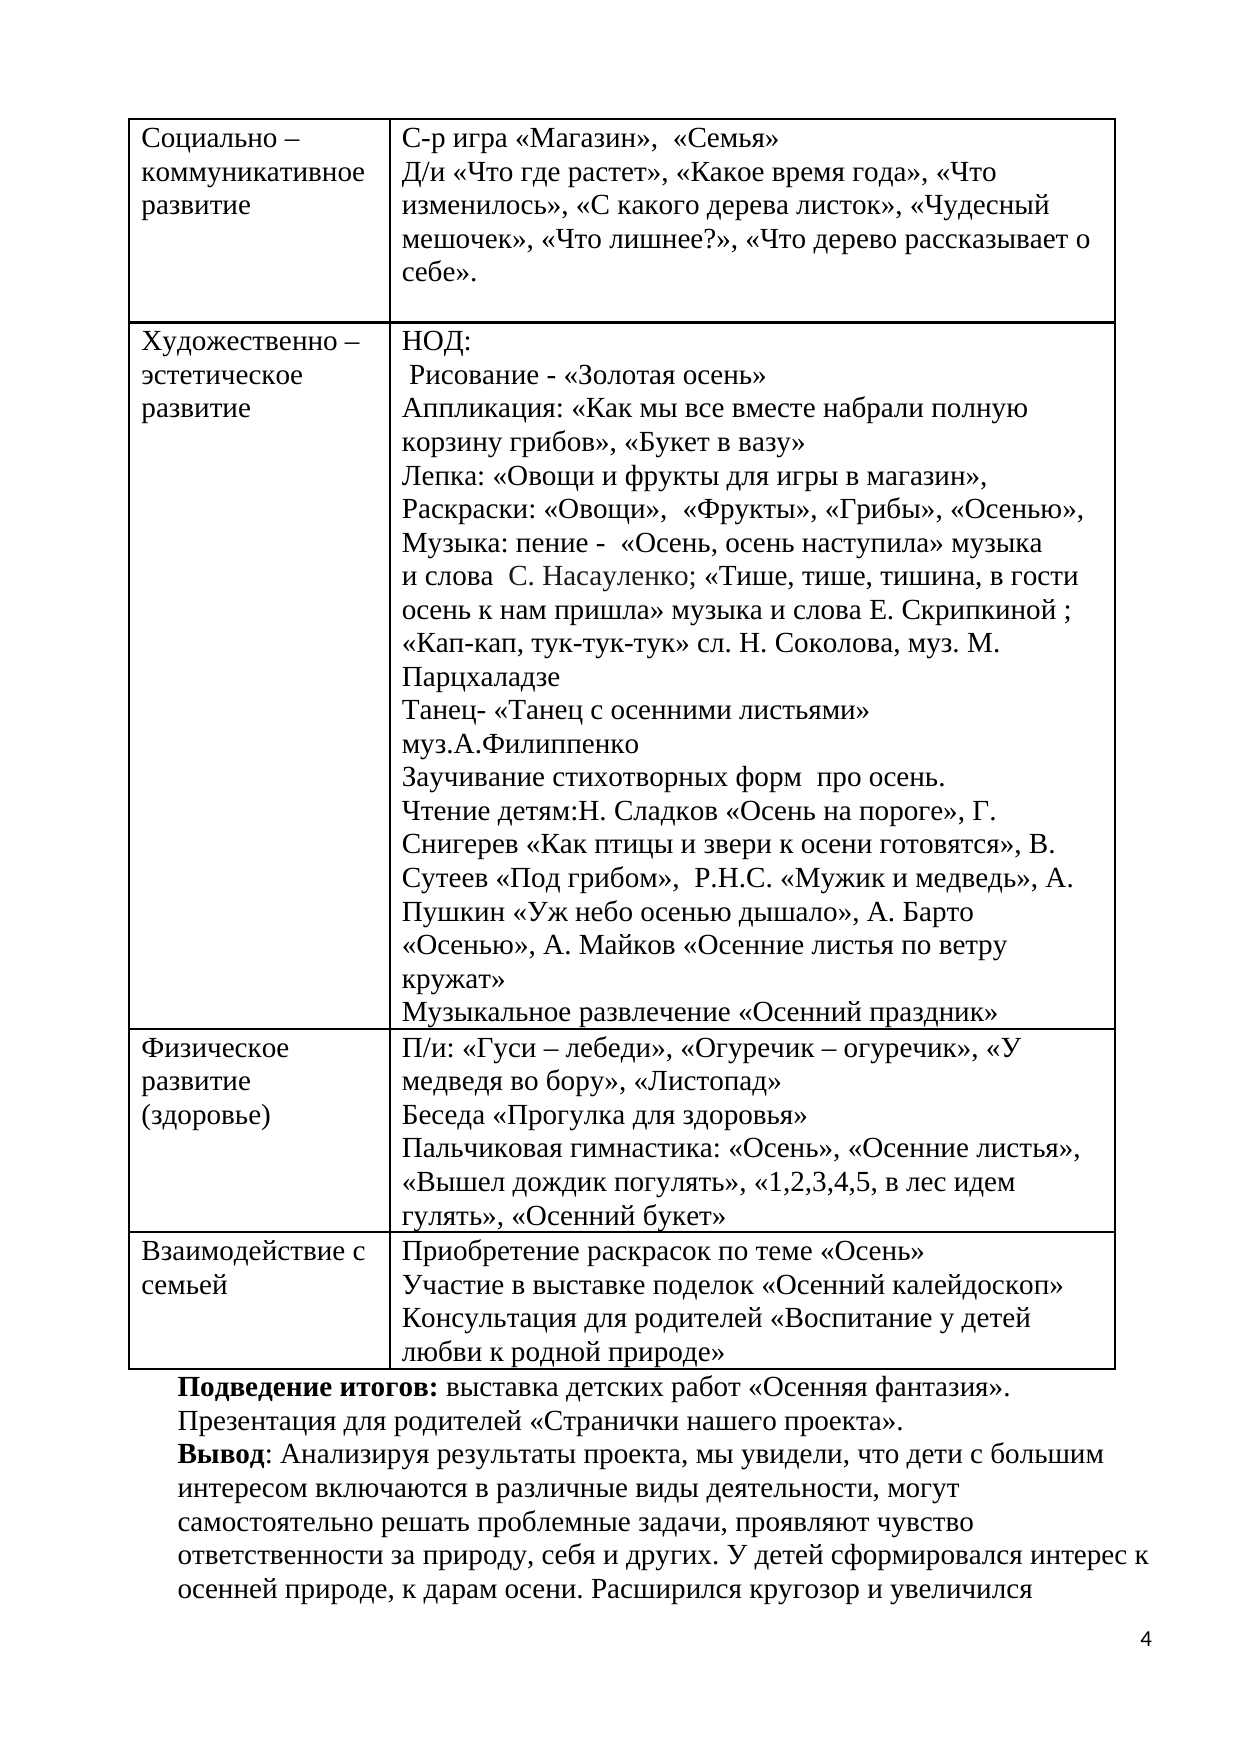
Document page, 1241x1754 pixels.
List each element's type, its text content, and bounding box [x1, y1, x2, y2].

table_cell Социально – коммуникативное развитие [130, 120, 389, 321]
table_cell Взаимодействие с семьей [130, 1233, 389, 1367]
table_cell П/и: «Гуси – лебеди», «Огуречик – огуречик», «У медведя во бору», «Листопад» Беседа «Прогулка для здоровья» Пальчиковая гимнастика: «Осень», «Осенние листья», «Вышел дождик погулять», «1,2,3,4,5, в лес идем гулять», «Осенний букет» [391, 1030, 1114, 1231]
text Презентация для родителей «Странички нашего проекта». [177, 1403, 1152, 1437]
table_cell Художественно – эстетическое развитие [130, 324, 389, 1028]
text Подведение итогов: выставка детских работ «Осенняя фантазия». [177, 1369, 1152, 1403]
table_cell НОД: Рисование - «Золотая осень» Аппликация: «Как мы все вместе набрали полную корзину грибов», «Букет в вазу» Лепка: «Овощи и фрукты для игры в магазин», Раскраски: «Овощи», «Фрукты», «Грибы», «Осенью», Музыка: пение - «Осень, осень наступила» музыка и слова С. Насауленко; «Тише, тише, тишина, в гости осень к нам пришла» музыка и слова Е. Скрипкиной ; «Кап-кап, тук-тук-тук» сл. Н. Соколова, муз. М. Парцхаладзе Танец- «Танец с осенними листьями» муз.А.Филиппенко Заучивание стихотворных форм про осень. Чтение детям:Н. Сладков «Осень на пороге», Г. Снигерев «Как птицы и звери к осени готовятся», В. Сутеев «Под грибом», Р.Н.С. «Мужик и медведь», А. Пушкин «Уж небо осенью дышало», А. Барто «Осенью», А. Майков «Осенние листья по ветру кружат» Музыкальное развлечение «Осенний праздник» [391, 324, 1114, 1028]
table_cell С-р игра «Магазин», «Семья» Д/и «Что где растет», «Какое время года», «Что изменилось», «С какого дерева листок», «Чудесный мешочек», «Что лишнее?», «Что дерево рассказывает о себе». [391, 120, 1114, 321]
table_cell Приобретение раскрасок по теме «Осень» Участие в выставке поделок «Осенний калейдоскоп» Консультация для родителей «Воспитание у детей любви к родной природе» [391, 1233, 1114, 1367]
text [177, 1437, 1152, 1604]
table_cell Физическое развитие (здоровье) [130, 1030, 389, 1231]
